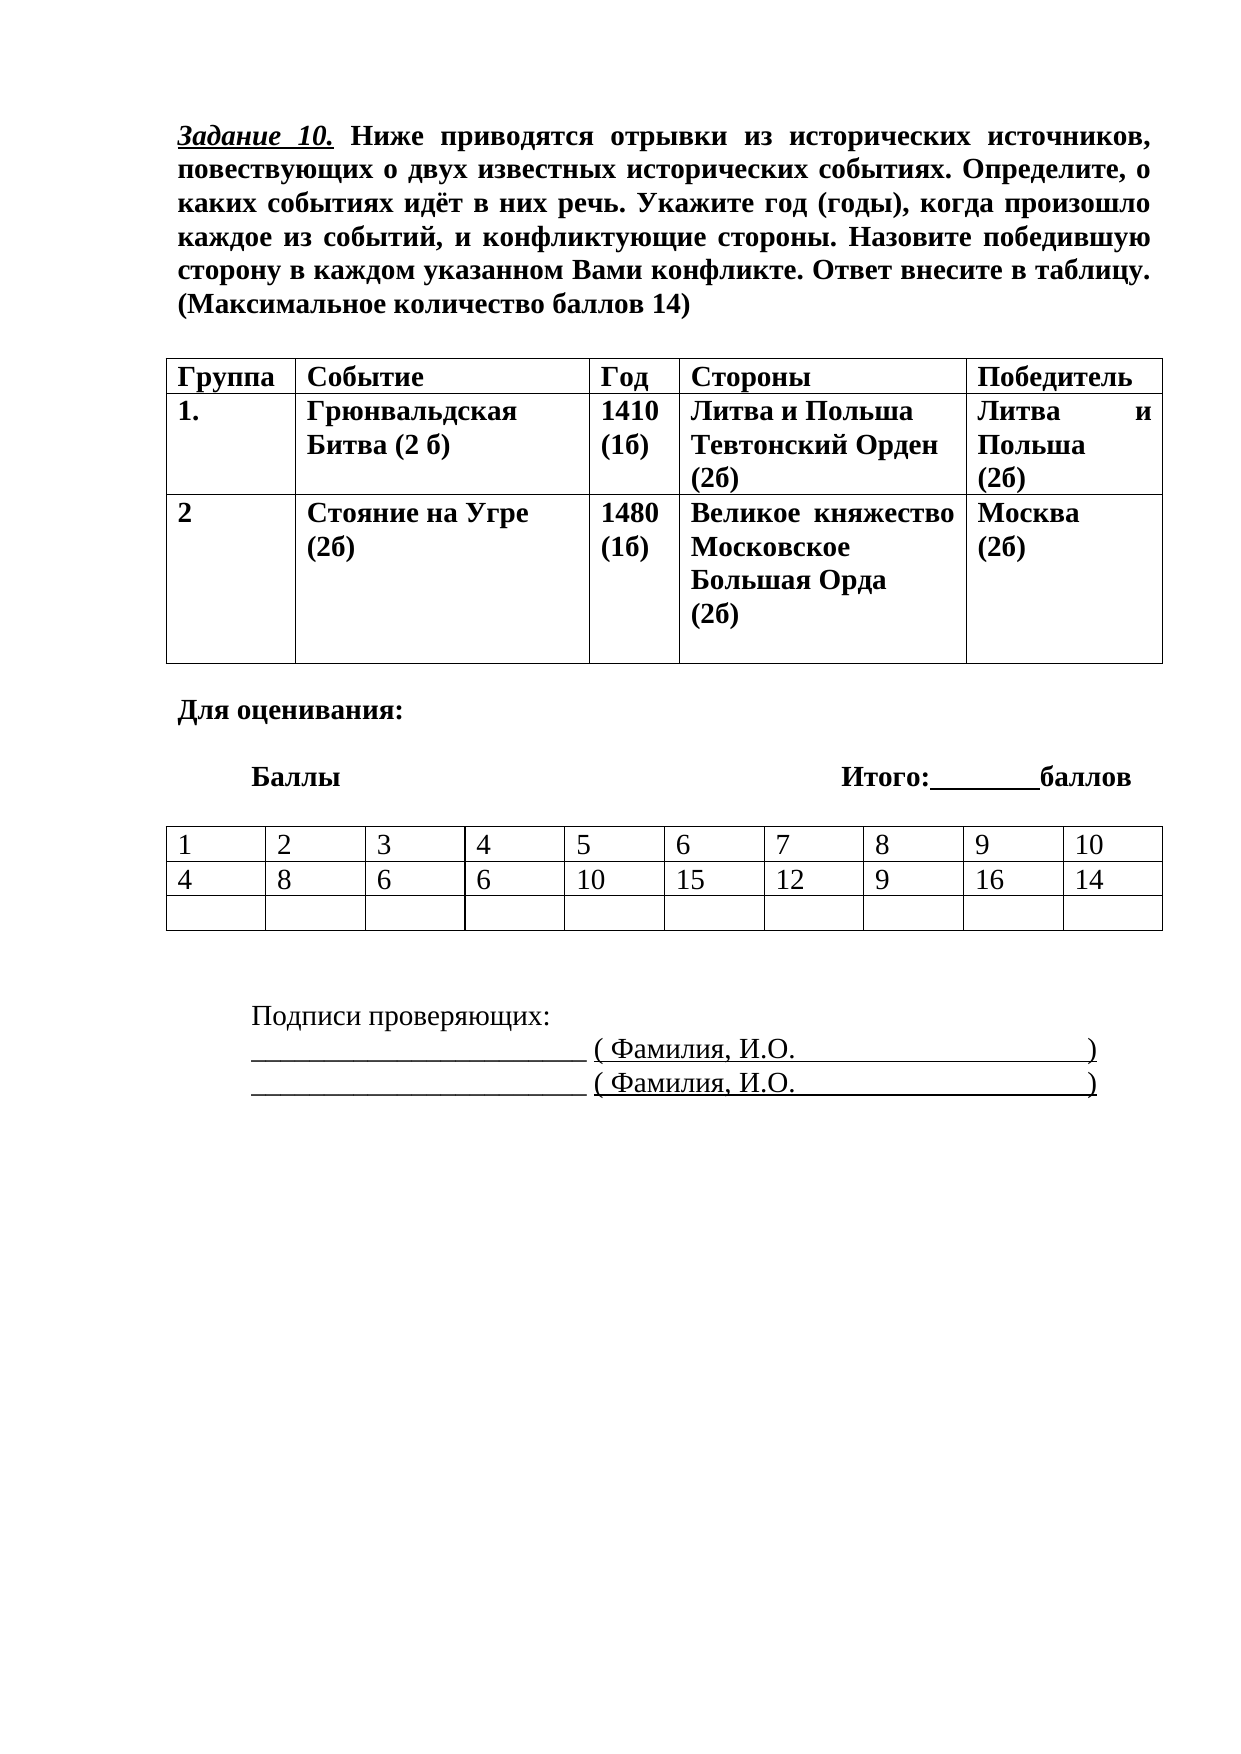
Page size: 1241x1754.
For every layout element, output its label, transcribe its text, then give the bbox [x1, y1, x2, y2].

table_header Год [590, 359, 679, 392]
table_cell [565, 896, 664, 930]
table_cell 9 [864, 862, 963, 895]
table_cell 15 [665, 862, 764, 895]
table_cell 6 [366, 862, 464, 895]
table_cell 1410 (1б) [590, 394, 679, 494]
table_header Событие [296, 359, 589, 392]
table_cell 10 [565, 862, 664, 895]
table_header 9 [964, 827, 1063, 861]
table_header 1 [167, 827, 265, 861]
table_header Победитель [967, 359, 1162, 392]
table_cell 6 [466, 862, 564, 895]
table_header 2 [266, 827, 365, 861]
table_cell 2 [167, 495, 295, 663]
table_cell Стояние на Угре (2б) [296, 495, 589, 663]
text _______________________ ( Фамилия, И.О. ) [177, 1032, 1152, 1065]
text Баллы Итого: баллов [177, 759, 1152, 793]
table_header 10 [1064, 827, 1162, 861]
table_cell [366, 896, 464, 930]
table_cell [964, 896, 1063, 930]
table_header 6 [665, 827, 764, 861]
table_cell [765, 896, 863, 930]
table_cell Москва (2б) [967, 495, 1162, 663]
table_cell 12 [765, 862, 863, 895]
table_cell [1064, 896, 1162, 930]
table_cell Грюнвальдская Битва (2 б) [296, 394, 589, 494]
table_header Стороны [680, 359, 966, 392]
table_header 7 [765, 827, 863, 861]
table_cell 14 [1064, 862, 1162, 895]
table_cell 16 [964, 862, 1063, 895]
table_cell Литва и Польша Тевтонский Орден (2б) [680, 394, 966, 494]
text Задание 10. Ниже приводятся отрывки из исторических источников, повествующих о двух известных исторических событиях. Определите, о каких событиях идёт в них речь. Укажите год (годы), когда произошло каждое из событий, и конфликтующие стороны. Назовите победившую сторону в каждом указанном Вами конфликте. Ответ внесите в таблицу. (Максимальное количество баллов 14) [177, 118, 1152, 319]
table_header 4 [466, 827, 564, 861]
table_cell [167, 896, 265, 930]
table_header 8 [864, 827, 963, 861]
table_cell Великое княжество Московское Большая Орда (2б) [680, 495, 966, 663]
table_cell [665, 896, 764, 930]
table_header 5 [565, 827, 664, 861]
text Подписи проверяющих: [177, 998, 1152, 1032]
text Для оценивания: [177, 692, 1152, 726]
table_cell 1480 (1б) [590, 495, 679, 663]
table_cell [864, 896, 963, 930]
table_cell 4 [167, 862, 265, 895]
table_cell 1. [167, 394, 295, 494]
table_cell 8 [266, 862, 365, 895]
table_cell [266, 896, 365, 930]
table_header 3 [366, 827, 464, 861]
table_header Группа [167, 359, 295, 392]
table_cell [466, 896, 564, 930]
table_cell Литва и Польша (2б) [967, 394, 1162, 494]
text _______________________ ( Фамилия, И.О. ) [177, 1065, 1152, 1099]
